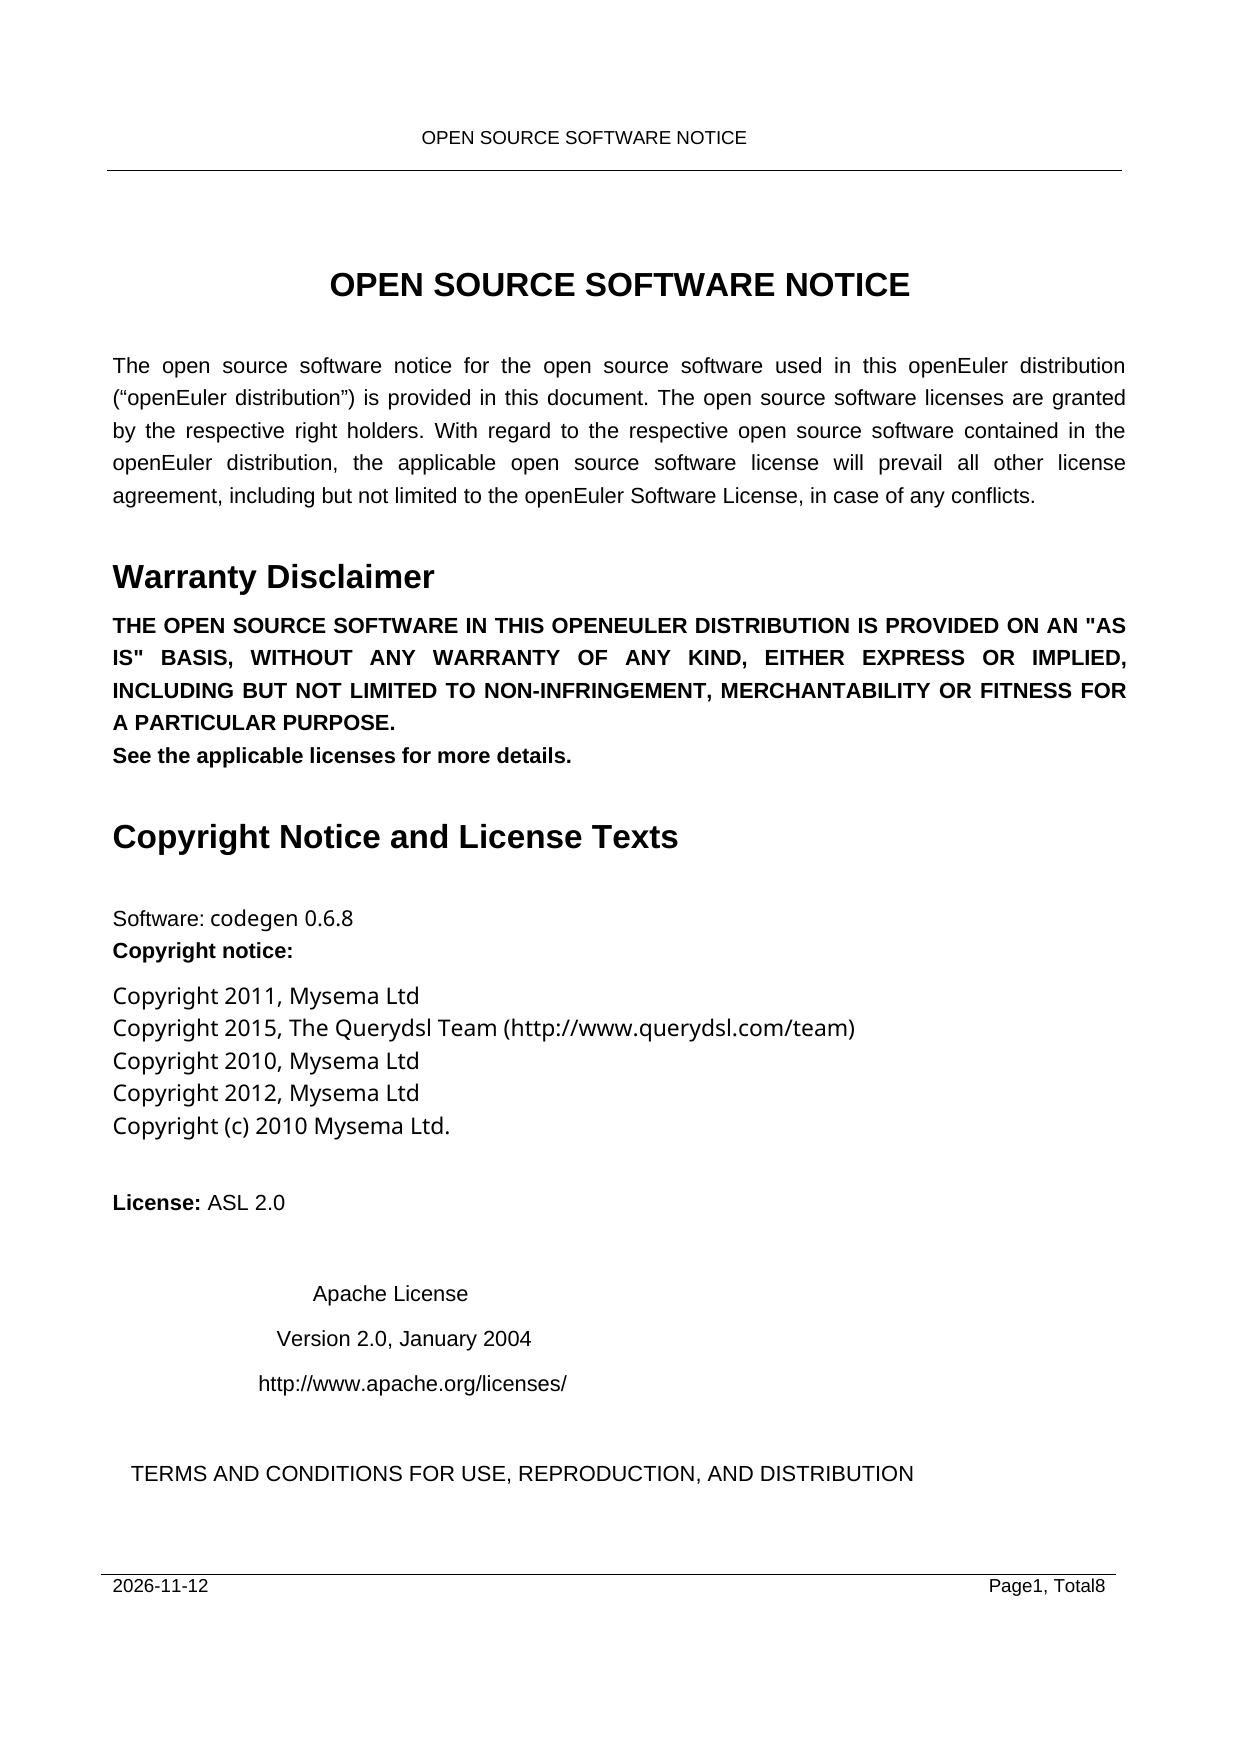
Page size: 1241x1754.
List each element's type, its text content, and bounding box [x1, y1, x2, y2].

text Copyright notice: [112, 934, 1128, 966]
text Copyright 2010, Mysema Ltd [112, 1044, 1128, 1077]
text http://www.apache.org/licenses/ [112, 1367, 1128, 1399]
text TERMS AND CONDITIONS FOR USE, REPRODUCTION, AND DISTRIBUTION [112, 1457, 1128, 1490]
text Copyright (c) 2010 Mysema Ltd. [112, 1109, 1128, 1142]
text THE OPEN SOURCE SOFTWARE IN THIS OPENEULER DISTRIBUTION IS PROVIDED ON AN "AS IS" BASIS, WITHOUT ANY WARRANTY OF ANY KIND, EITHER EXPRESS OR IMPLIED, INCLUDING BUT NOT LIMITED TO NON-INFRINGEMENT, MERCHANTABILITY OR FITNESS FOR A PARTICULAR PURPOSE. See the applicable licenses for more details. [112, 609, 1128, 771]
text Copyright 2011, Mysema Ltd [112, 979, 1128, 1012]
text Version 2.0, January 2004 [112, 1322, 1128, 1354]
text Copyright Notice and License Texts [112, 804, 1128, 869]
text The open source software notice for the open source software used in this openEuler distribution (“openEuler distribution”) is provided in this document. The open source software licenses are granted by the respective right holders. With regard to the respective open source software contained in the openEuler distribution, the applicable open source software license will prevail all other license agreement, including but not limited to the openEuler Software License, in case of any conflicts. [112, 349, 1128, 511]
text Apache License [112, 1277, 1128, 1309]
text Copyright 2012, Mysema Ltd [112, 1077, 1128, 1109]
text Software: codegen 0.6.8 [112, 901, 1128, 934]
text Copyright 2015, The Querydsl Team (http://www.querydsl.com/team) [112, 1012, 1128, 1044]
text OPEN SOURCE SOFTWARE NOTICE [112, 251, 1128, 316]
text Warranty Disclaimer [112, 544, 1128, 609]
text License: ASL 2.0 [112, 1187, 1128, 1219]
